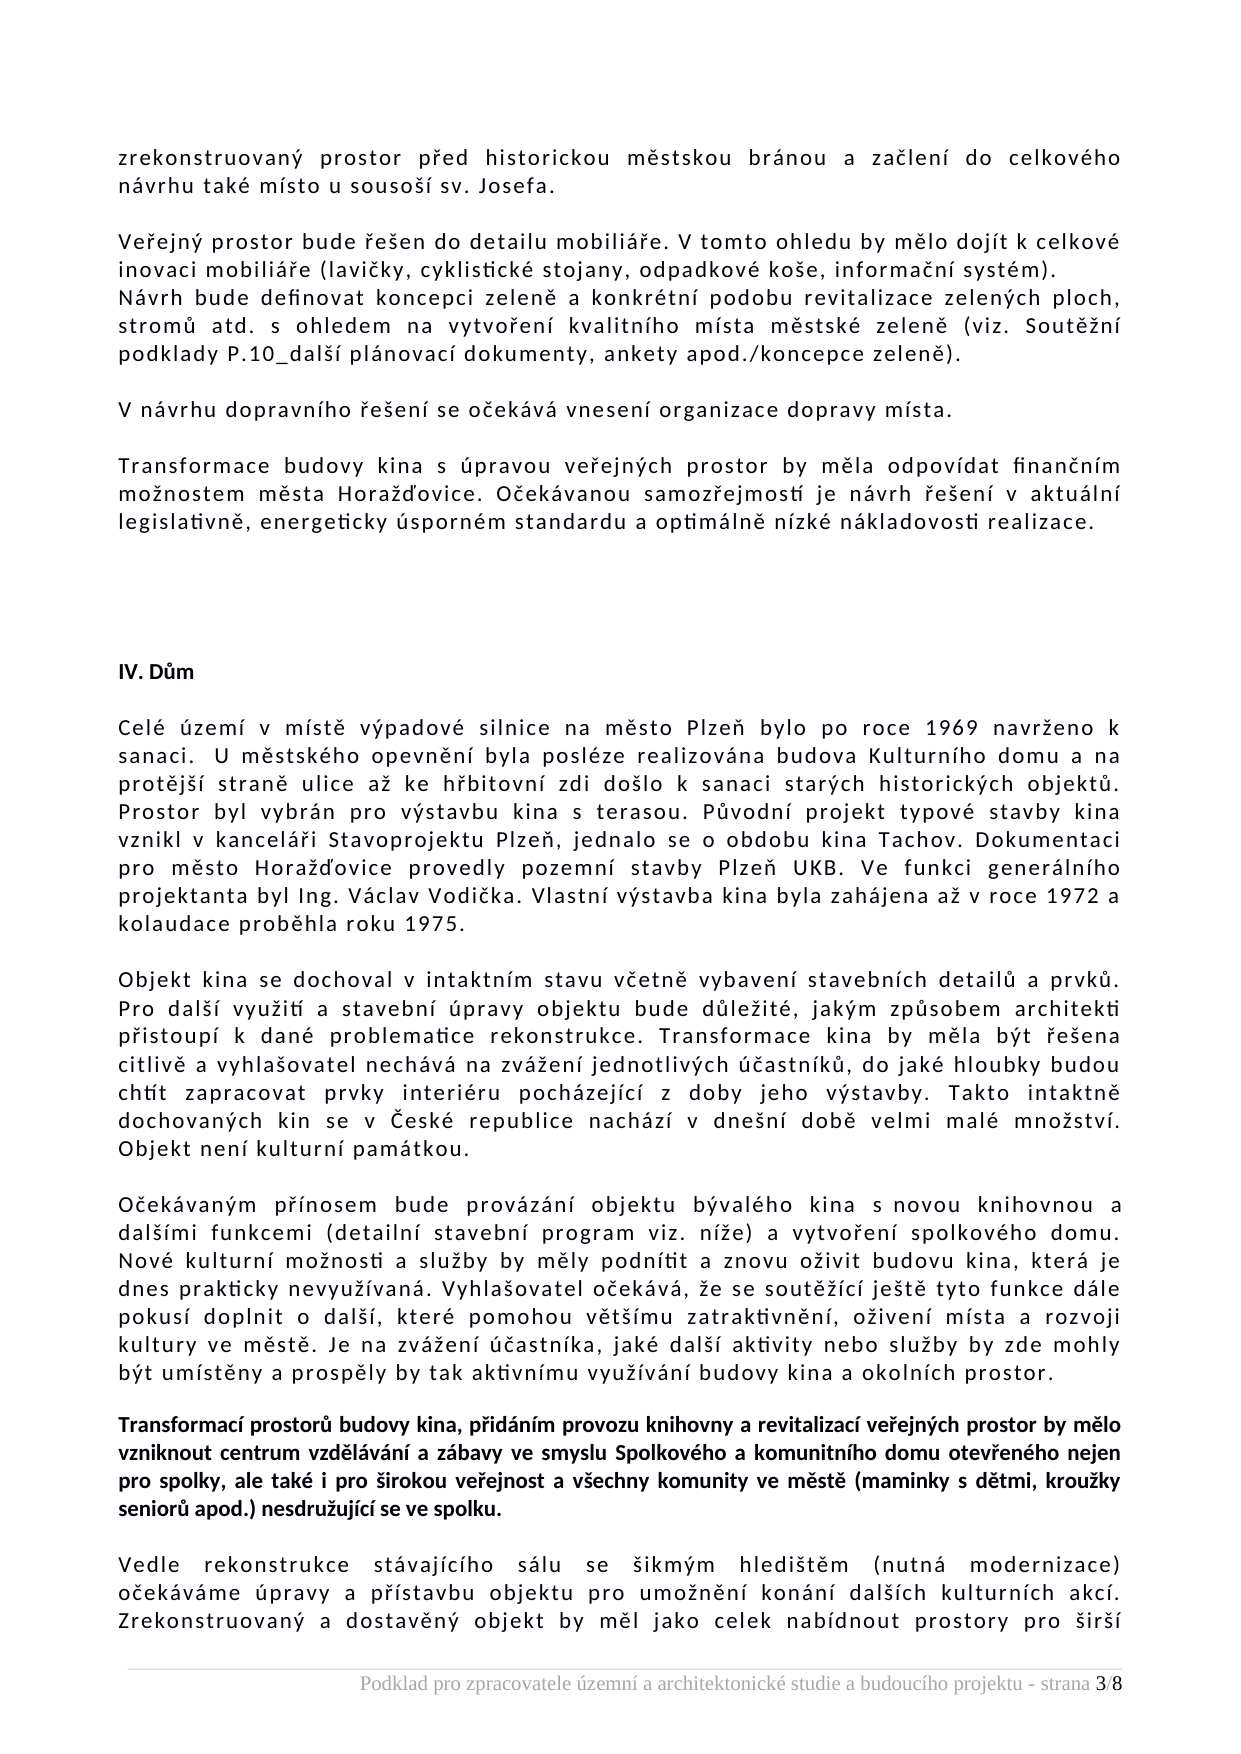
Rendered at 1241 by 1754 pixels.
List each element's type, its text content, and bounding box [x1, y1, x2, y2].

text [118, 143, 1122, 199]
text Transformace budovy kina s úpravou veřejných prostor by měla odpovídat finančním možnostem města Horažďovice. Očekávanou samozřejmostí je návrh řešení v aktuální legislativně, energeticky úsporném standardu a optimálně nízké nákladovosti realizace. [118, 451, 1122, 535]
text Celé území v místě výpadové silnice na město Plzeň bylo po roce 1969 navrženo k sanaci. U městského opevnění byla posléze realizována budova Kulturního domu a na protější straně ulice až ke hřbitovní zdi došlo k sanaci starých historických objektů. Prostor byl vybrán pro výstavbu kina s terasou. Původní projekt typové stavby kina vznikl v kanceláři Stavoprojektu Plzeň, jednalo se o obdobu kina Tachov. Dokumentaci pro město Horažďovice provedly pozemní stavby Plzeň UKB. Ve funkci generálního projektanta byl Ing. Václav Vodička. Vlastní výstavba kina byla zahájena až v roce 1972 a kolaudace proběhla roku 1975. [118, 713, 1122, 938]
text Návrh bude definovat koncepci zeleně a konkrétní podobu revitalizace zelených ploch, stromů atd. s ohledem na vytvoření kvalitního místa městské zeleně (viz. Soutěžní podklady P.10_další plánovací dokumenty, ankety apod./koncepce zeleně). [118, 283, 1122, 367]
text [118, 1550, 1122, 1634]
text Očekávaným přínosem bude provázání objektu bývalého kina s novou knihovnou a dalšími funkcemi (detailní stavební program viz. níže) a vytvoření spolkového domu. Nové kulturní možnosti a služby by měly podnítit a znovu oživit budovu kina, která je dnes prakticky nevyužívaná. Vyhlašovatel očekává, že se soutěžící ještě tyto funkce dále pokusí doplnit o další, které pomohou většímu zatraktivnění, oživení místa a rozvoji kultury ve městě. Je na zvážení účastníka, jaké další aktivity nebo služby by zde mohly být umístěny a prospěly by tak aktivnímu využívání budovy kina a okolních prostor. [118, 1190, 1122, 1386]
text V návrhu dopravního řešení se očekává vnesení organizace dopravy místa. [118, 395, 1122, 423]
text Veřejný prostor bude řešen do detailu mobiliáře. V tomto ohledu by mělo dojít k celkové inovaci mobiliáře (lavičky, cyklistické stojany, odpadkové koše, informační systém). [118, 227, 1122, 283]
text Objekt kina se dochoval v intaktním stavu včetně vybavení stavebních detailů a prvků. Pro další využití a stavební úpravy objektu bude důležité, jakým způsobem architekti přistoupí k dané problematice rekonstrukce. Transformace kina by měla být řešena citlivě a vyhlašovatel nechává na zvážení jednotlivých účastníků, do jaké hloubky budou chtít zapracovat prvky interiéru pocházející z doby jeho výstavby. Takto intaktně dochovaných kin se v České republice nachází v dnešní době velmi malé množství. Objekt není kulturní památkou. [118, 966, 1122, 1162]
text IV. Dům [118, 657, 1122, 685]
text Transformací prostorů budovy kina, přidáním provozu knihovny a revitalizací veřejných prostor by mělo vzniknout centrum vzdělávání a zábavy ve smyslu Spolkového a komunitního domu otevřeného nejen pro spolky, ale také i pro širokou veřejnost a všechny komunity ve městě (maminky s dětmi, kroužky seniorů apod.) nesdružující se ve spolku. [118, 1410, 1122, 1522]
